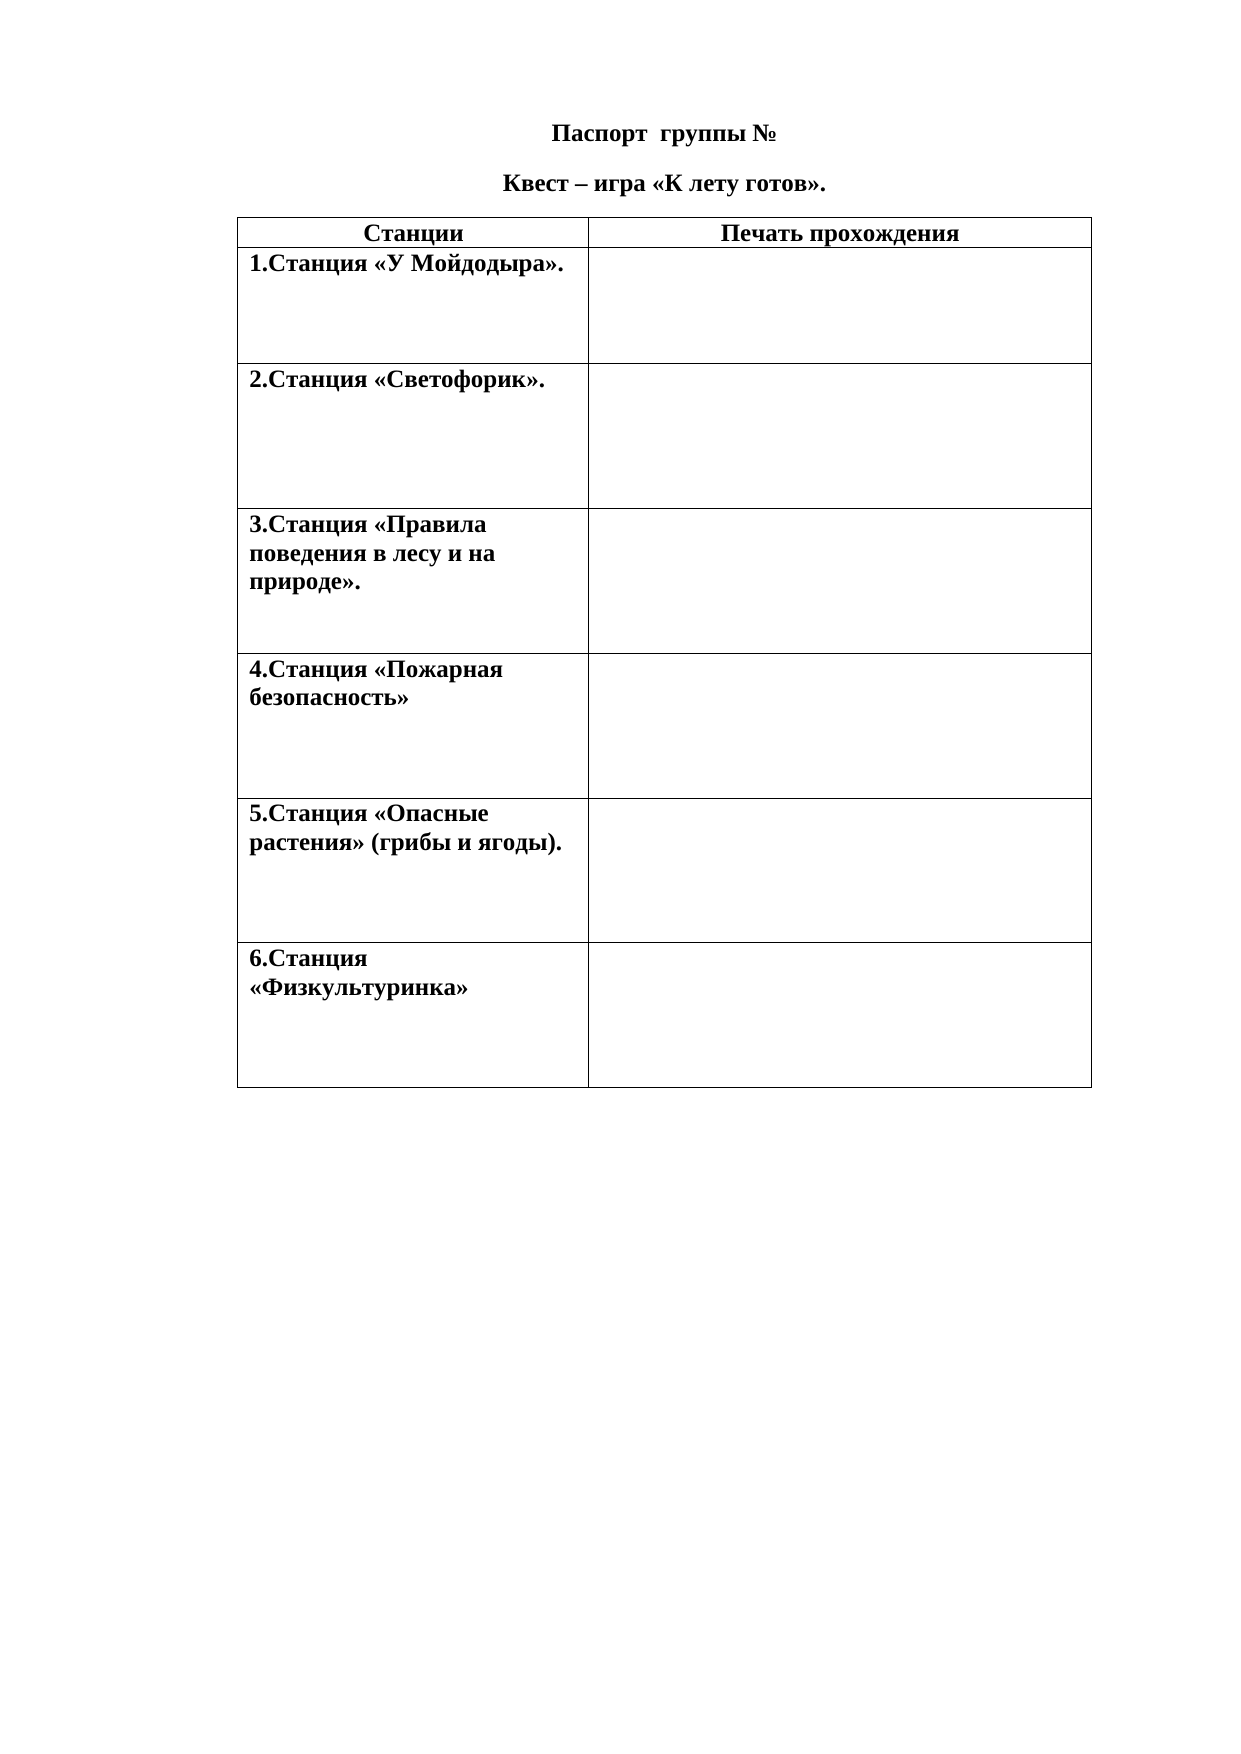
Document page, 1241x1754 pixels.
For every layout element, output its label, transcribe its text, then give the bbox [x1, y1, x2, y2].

table_cell 4.Станция «Пожарная безопасность» [238, 654, 588, 797]
table_cell 3.Станция «Правила поведения в лесу и на природе». [238, 509, 588, 653]
table_cell [589, 943, 1091, 1087]
table_cell 1.Станция «У Мойдодыра». [238, 248, 588, 363]
text Квест – игра «К лету готов». [177, 168, 1152, 196]
table_cell 6.Станция «Физкультуринка» [238, 943, 588, 1087]
table_cell [589, 654, 1091, 797]
table_cell [589, 364, 1091, 508]
table_header Станции [238, 218, 588, 247]
table_header Печать прохождения [589, 218, 1091, 247]
table_cell [589, 509, 1091, 653]
table_cell [589, 799, 1091, 942]
table_cell [589, 248, 1091, 363]
table_cell 2.Станция «Светофорик». [238, 364, 588, 508]
text Паспорт группы № [177, 118, 1152, 147]
table_cell 5.Станция «Опасные растения» (грибы и ягоды). [238, 799, 588, 942]
